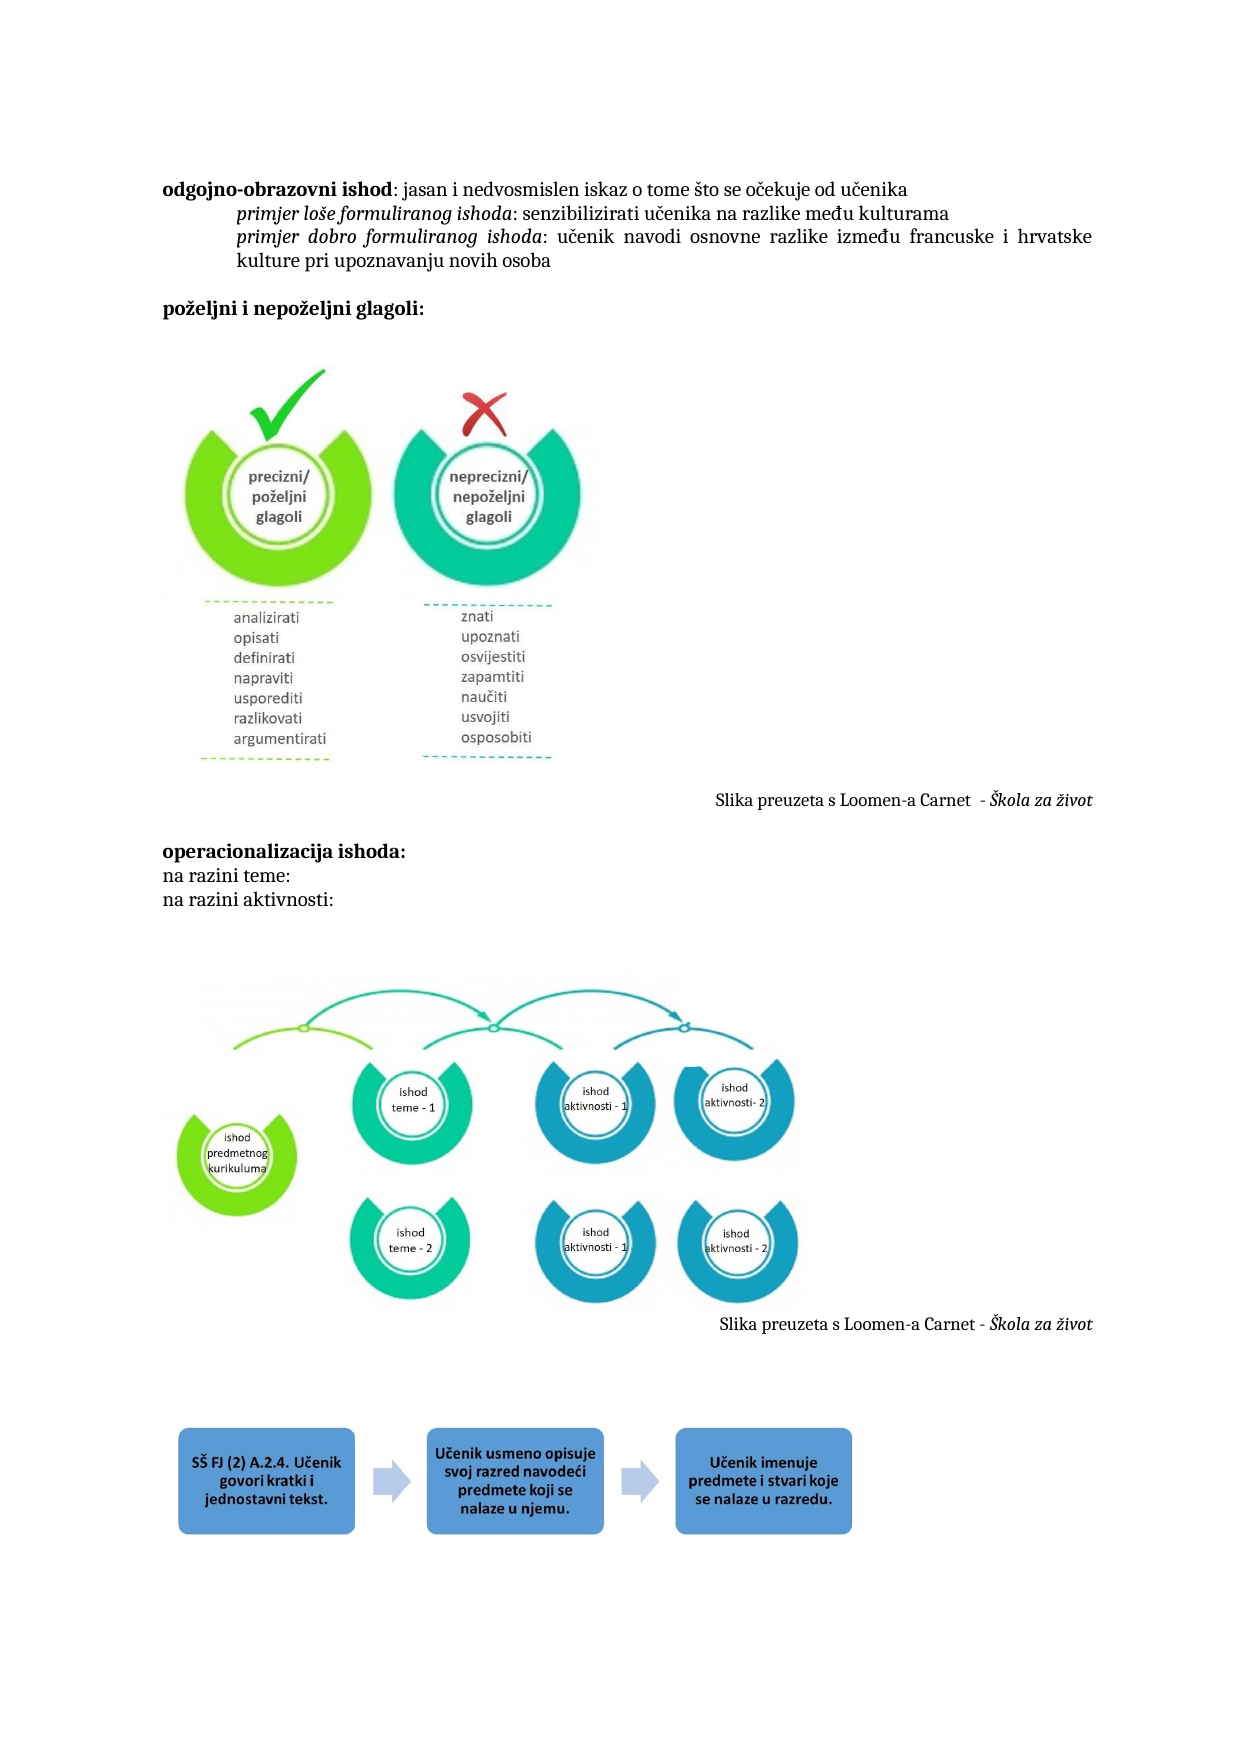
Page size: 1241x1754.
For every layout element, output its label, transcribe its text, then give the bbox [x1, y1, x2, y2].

text operacionalizacija ishoda: [162, 840, 1093, 864]
picture [162, 970, 806, 1314]
picture [177, 1388, 853, 1574]
picture [162, 355, 623, 775]
text Slika preuzeta s Loomen-a Carnet - Škola za život [89, 1313, 1093, 1335]
text primjer dobro formuliranog ishoda: učenik navodi osnovne razlike između francuske i hrvatske kulture pri upoznavanju novih osoba [236, 225, 1093, 273]
text na razini aktivnosti: [162, 888, 1093, 912]
text poželjni i nepoželjni glagoli: [162, 297, 1093, 321]
text primjer loše formuliranog ishoda: senzibilizirati učenika na razlike među kulturama [236, 201, 1093, 225]
text odgojno-obrazovni ishod: jasan i nedvosmislen iskaz o tome što se očekuje od učenika [162, 177, 1093, 201]
text Slika preuzeta s Loomen-a Carnet - Škola za život [162, 790, 1093, 811]
text na razini teme: [162, 864, 1093, 888]
